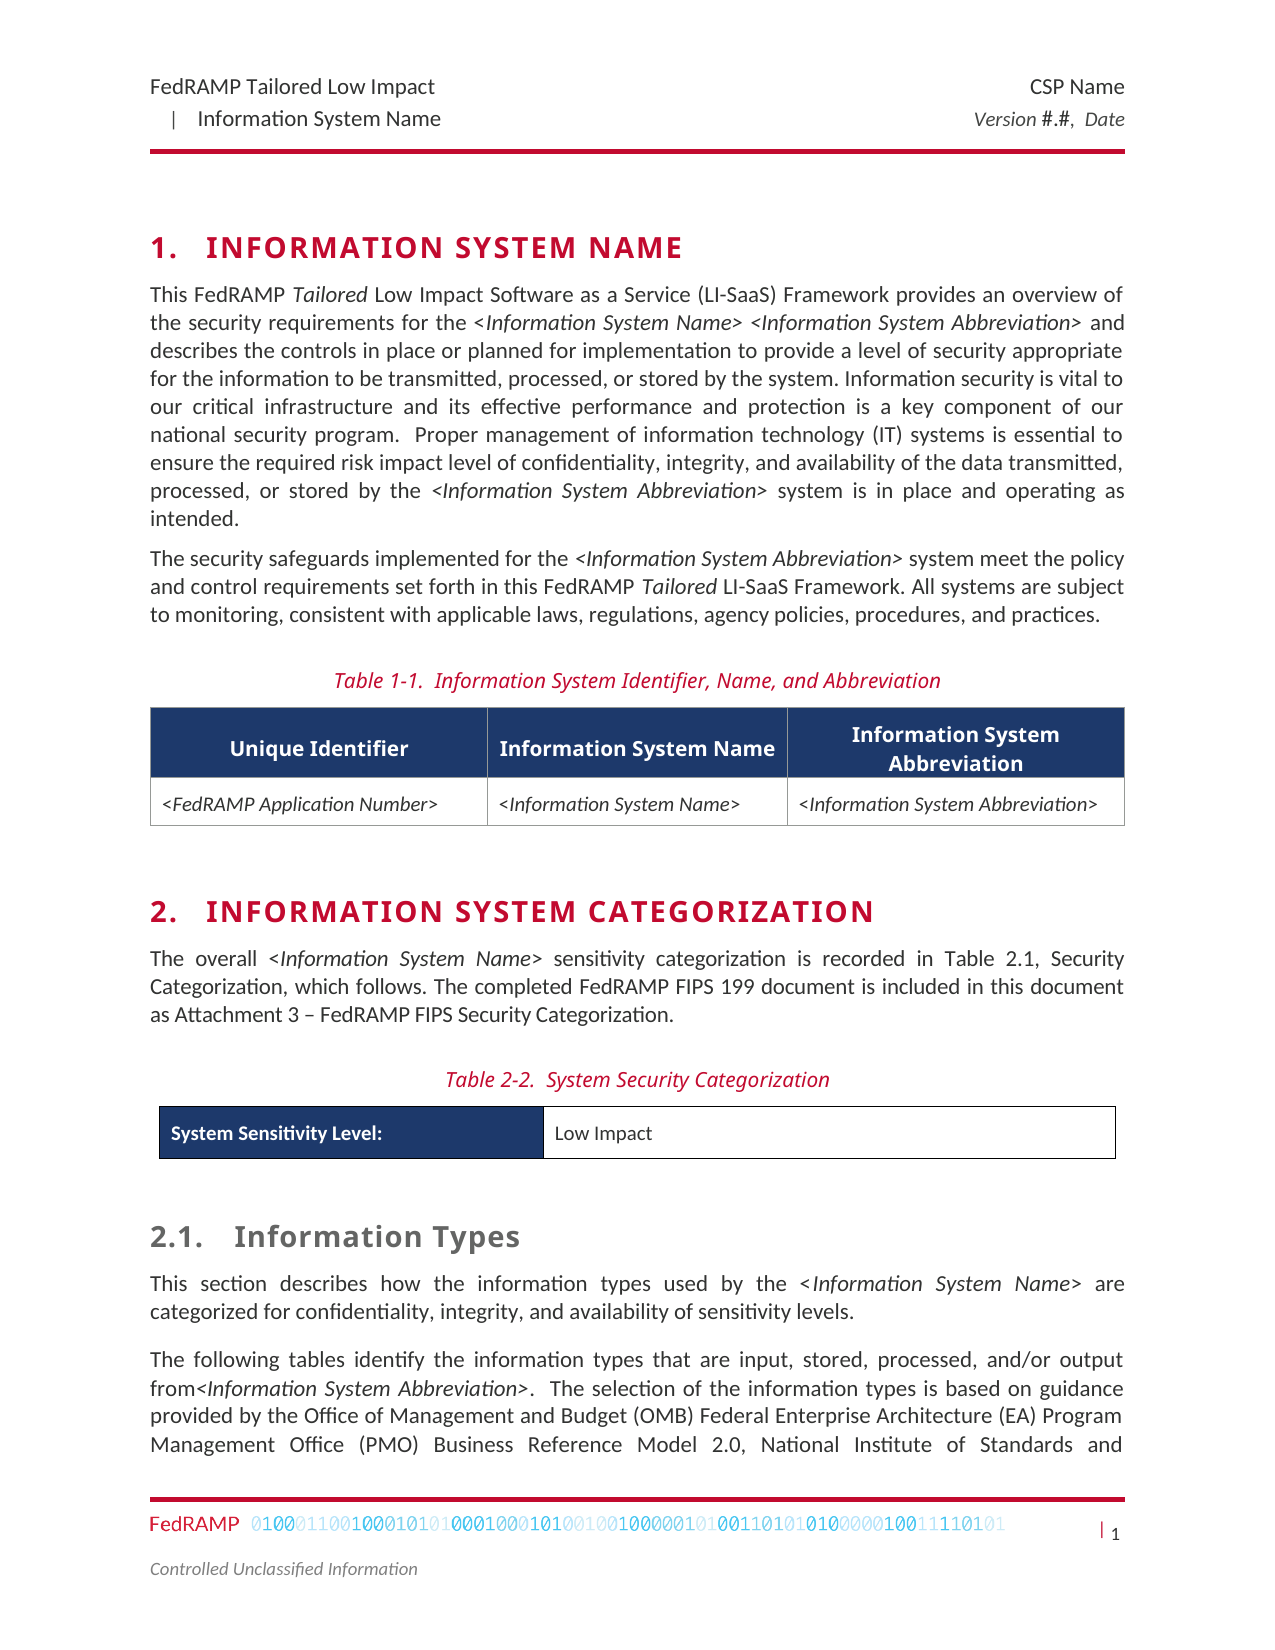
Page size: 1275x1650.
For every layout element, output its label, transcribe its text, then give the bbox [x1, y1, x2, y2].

table_header Low Impact [544, 1107, 1115, 1158]
text The security safeguards implemented for the <Information System Abbreviation> system meet the policy and control requirements set forth in this FedRAMP Tailored LI-SaaS Framework. All systems are subject to monitoring, consistent with applicable laws, regulations, agency policies, procedures, and practices. [150, 544, 1125, 628]
table_header Unique Identifier [151, 708, 487, 777]
subtitle Information System Name [150, 227, 1125, 267]
picture [150, 1514, 1005, 1540]
text Table 1-1. Information System Identifier, Name, and Abbreviation [150, 666, 1125, 694]
table_header Information System Abbreviation [788, 708, 1124, 777]
table_cell <Information System Abbreviation> [788, 778, 1124, 825]
text This FedRAMP Tailored Low Impact Software as a Service (LI-SaaS) Framework provides an overview of the security requirements for the <Information System Name> <Information System Abbreviation> and describes the controls in place or planned for implementation to provide a level of security appropriate for the information to be transmitted, processed, or stored by the system. Information security is vital to our critical infrastructure and its effective performance and protection is a key component of our national security program. Proper management of information technology (IT) systems is essential to ensure the required risk impact level of confidentiality, integrity, and availability of the data transmitted, processed, or stored by the <Information System Abbreviation> system is in place and operating as intended. [150, 280, 1125, 532]
table_header System Sensitivity Level: [160, 1107, 543, 1158]
table_header Information System Name [488, 708, 787, 777]
subtitle Information Types [150, 1217, 1125, 1256]
table_cell <Information System Name> [488, 778, 787, 825]
text This section describes how the information types used by the <Information System Name> are categorized for confidentiality, integrity, and availability of sensitivity levels. [150, 1269, 1125, 1325]
subtitle Information System Categorization [150, 892, 1125, 931]
text The overall <Information System Name> sensitivity categorization is recorded in Table 2.1, Security Categorization, which follows. The completed FedRAMP FIPS 199 document is included in this document as Attachment 3 – FedRAMP FIPS Security Categorization. [150, 944, 1125, 1028]
table_cell <FedRAMP Application Number> [151, 778, 487, 825]
